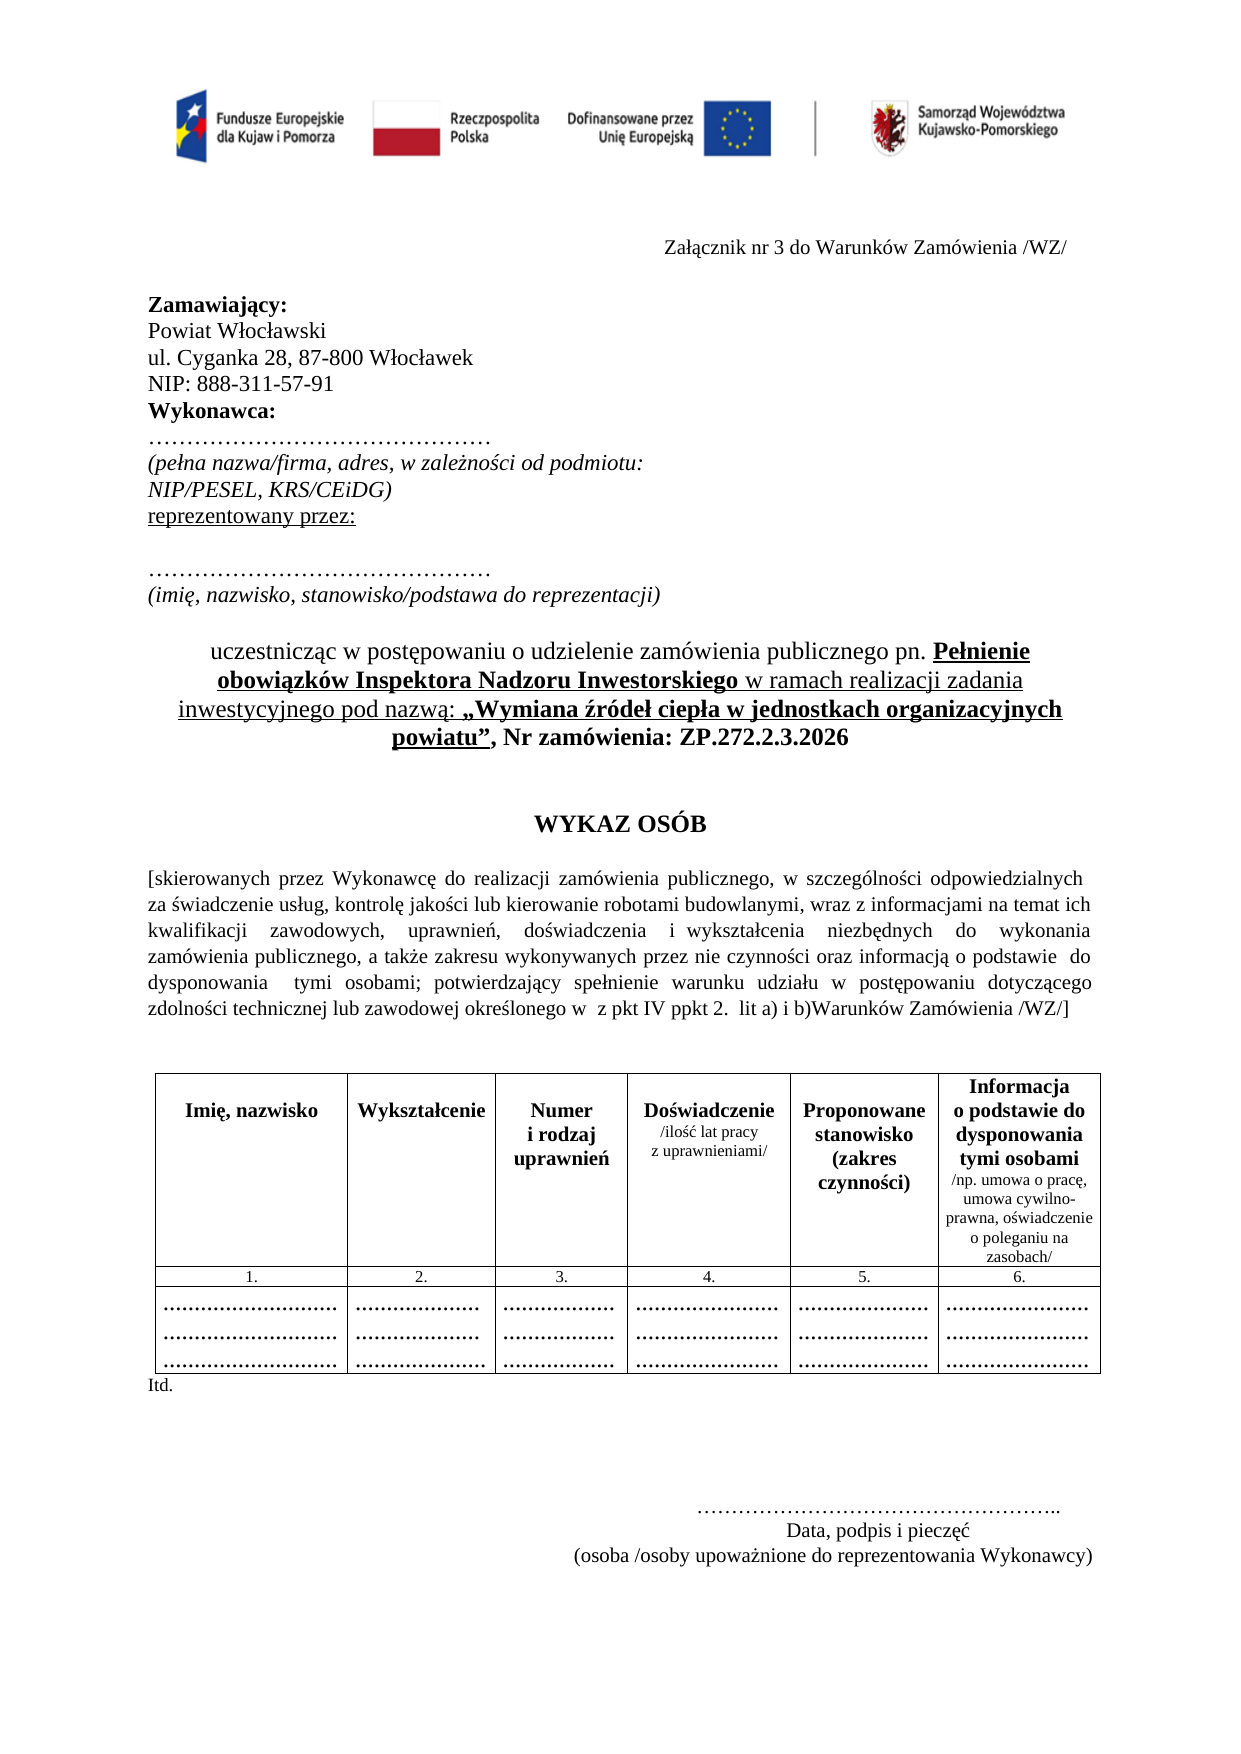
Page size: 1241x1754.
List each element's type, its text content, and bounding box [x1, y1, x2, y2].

table_cell .................. .................. .................. [496, 1287, 627, 1373]
table_header Imię, nazwisko [156, 1074, 347, 1266]
text Załącznik nr 3 do Warunków Zamówienia /WZ/ [590, 234, 1093, 259]
text WYKAZ OSÓB [148, 809, 1093, 837]
text (pełna nazwa/firma, adres, w zależności od podmiotu: [148, 449, 1093, 476]
picture [147, 73, 1092, 181]
table_cell 5. [791, 1267, 938, 1286]
table_header Wykształcenie [348, 1074, 495, 1266]
table_header Numer i rodzaj uprawnień [496, 1074, 627, 1266]
table_cell 6. [939, 1267, 1100, 1286]
table_header Proponowane stanowisko (zakres czynności) [791, 1074, 938, 1266]
text reprezentowany przez: [148, 502, 1093, 528]
text Wykonawca: [148, 397, 1093, 423]
text uczestnicząc w postępowaniu o udzielenie zamówienia publicznego pn. Pełnienie obowiązków Inspektora Nadzoru Inwestorskiego w ramach realizacji zadania inwestycyjnego pod nazwą: „Wymiana źródeł ciepła w jednostkach organizacyjnych powiatu”, Nr zamówienia: ZP.272.2.3.2026 [148, 636, 1093, 751]
text (osoba /osoby upoważnione do reprezentowania Wykonawcy) [190, 1542, 1093, 1567]
text …………………………………………….. [590, 1494, 1093, 1518]
text ul. Cyganka 28, 87-800 Włocławek [148, 344, 1093, 370]
text Itd. [148, 1374, 1093, 1396]
table_header Doświadczenie /ilość lat pracy z uprawnieniami/ [628, 1074, 790, 1266]
text ……………………………………… [148, 423, 1093, 449]
table_cell 2. [348, 1267, 495, 1286]
table_cell 3. [496, 1267, 627, 1286]
text NIP/PESEL, KRS/CEiDG) [148, 476, 1093, 502]
text ……………………………………… [148, 555, 1093, 581]
table_cell ..................... ..................... ..................... [791, 1287, 938, 1373]
table_cell ....................... ....................... ....................... [939, 1287, 1100, 1373]
text NIP: 888-311-57-91 [148, 370, 1093, 397]
table_header Informacja o podstawie do dysponowania tymi osobami /np. umowa o pracę, umowa cywilno-prawna, oświadczenie o poleganiu na zasobach/ [939, 1074, 1100, 1266]
text [skierowanych przez Wykonawcę do realizacji zamówienia publicznego, w szczególności odpowiedzialnych za świadczenie usług, kontrolę jakości lub kierowanie robotami budowlanymi, wraz z informacjami na temat ich kwalifikacji zawodowych, uprawnień, doświadczenia i wykształcenia niezbędnych do wykonania zamówienia publicznego, a także zakresu wykonywanych przez nie czynności oraz informacją o podstawie do dysponowania tymi osobami; potwierdzający spełnienie warunku udziału w postępowaniu dotyczącego zdolności technicznej lub zawodowej określonego w z pkt IV ppkt 2. lit a) i b)Warunków Zamówienia /WZ/] [148, 866, 1093, 1020]
text Data, podpis i pieczęć [664, 1518, 1093, 1542]
table_cell ....................... ....................... ....................... [628, 1287, 790, 1373]
table_cell .................... .................... ..................... [348, 1287, 495, 1373]
table_cell 4. [628, 1267, 790, 1286]
text (imię, nazwisko, stanowisko/podstawa do reprezentacji) [148, 581, 1093, 607]
text Powiat Włocławski [148, 318, 1093, 344]
table_cell 1. [156, 1267, 347, 1286]
table_cell ............................ ............................ ............................ [156, 1287, 347, 1373]
text Zamawiający: [148, 291, 1093, 318]
